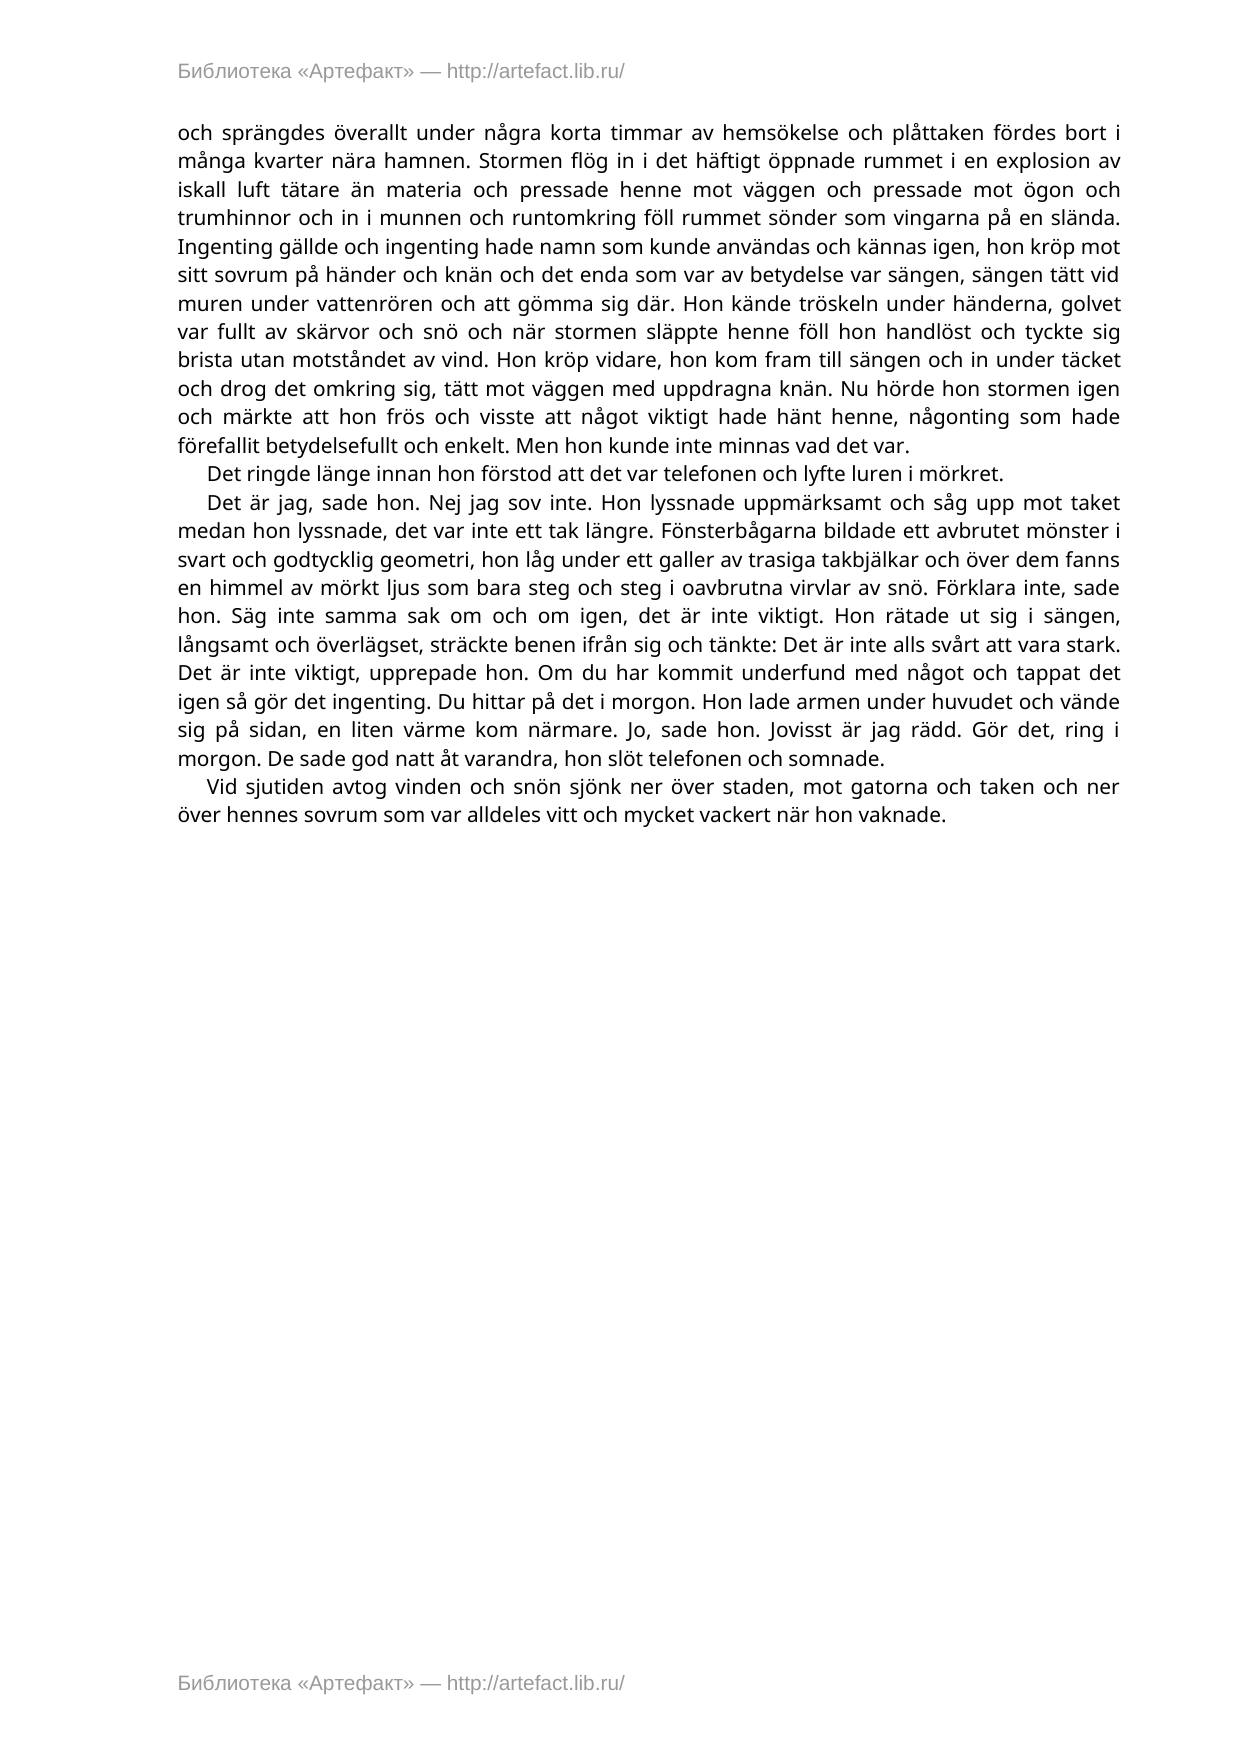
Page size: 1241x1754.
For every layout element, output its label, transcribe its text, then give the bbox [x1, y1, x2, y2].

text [177, 118, 1122, 459]
text Vid sjutiden avtog vinden och snön sjönk ner över staden, mot gatorna och taken och ner över hennes sovrum som var alldeles vitt och mycket vackert när hon vaknade. [177, 772, 1122, 829]
text Det är jag, sade hon. Nej jag sov inte. Hon lyssnade uppmärksamt och såg upp mot taket medan hon lyssnade, det var inte ett tak längre. Fönsterbågarna bildade ett avbrutet mönster i svart och godtycklig geometri, hon låg under ett galler av trasiga takbjälkar och över dem fanns en himmel av mörkt ljus som bara steg och steg i oavbrutna virvlar av snö. Förklara inte, sade hon. Säg inte samma sak om och om igen, det är inte viktigt. Hon rätade ut sig i sängen, långsamt och överlägset, sträckte benen ifrån sig och tänkte: Det är inte alls svårt att vara stark. Det är inte viktigt, upprepade hon. Om du har kommit underfund med något och tappat det igen så gör det ingenting. Du hittar på det i morgon. Hon lade armen under huvudet och vände sig på sidan, en liten värme kom närmare. Jo, sade hon. Jovisst är jag rädd. Gör det, ring i morgon. De sade god natt åt varandra, hon slöt telefonen och somnade. [177, 488, 1122, 772]
text Det ringde länge innan hon förstod att det var telefonen och lyfte luren i mörkret. [177, 459, 1122, 488]
